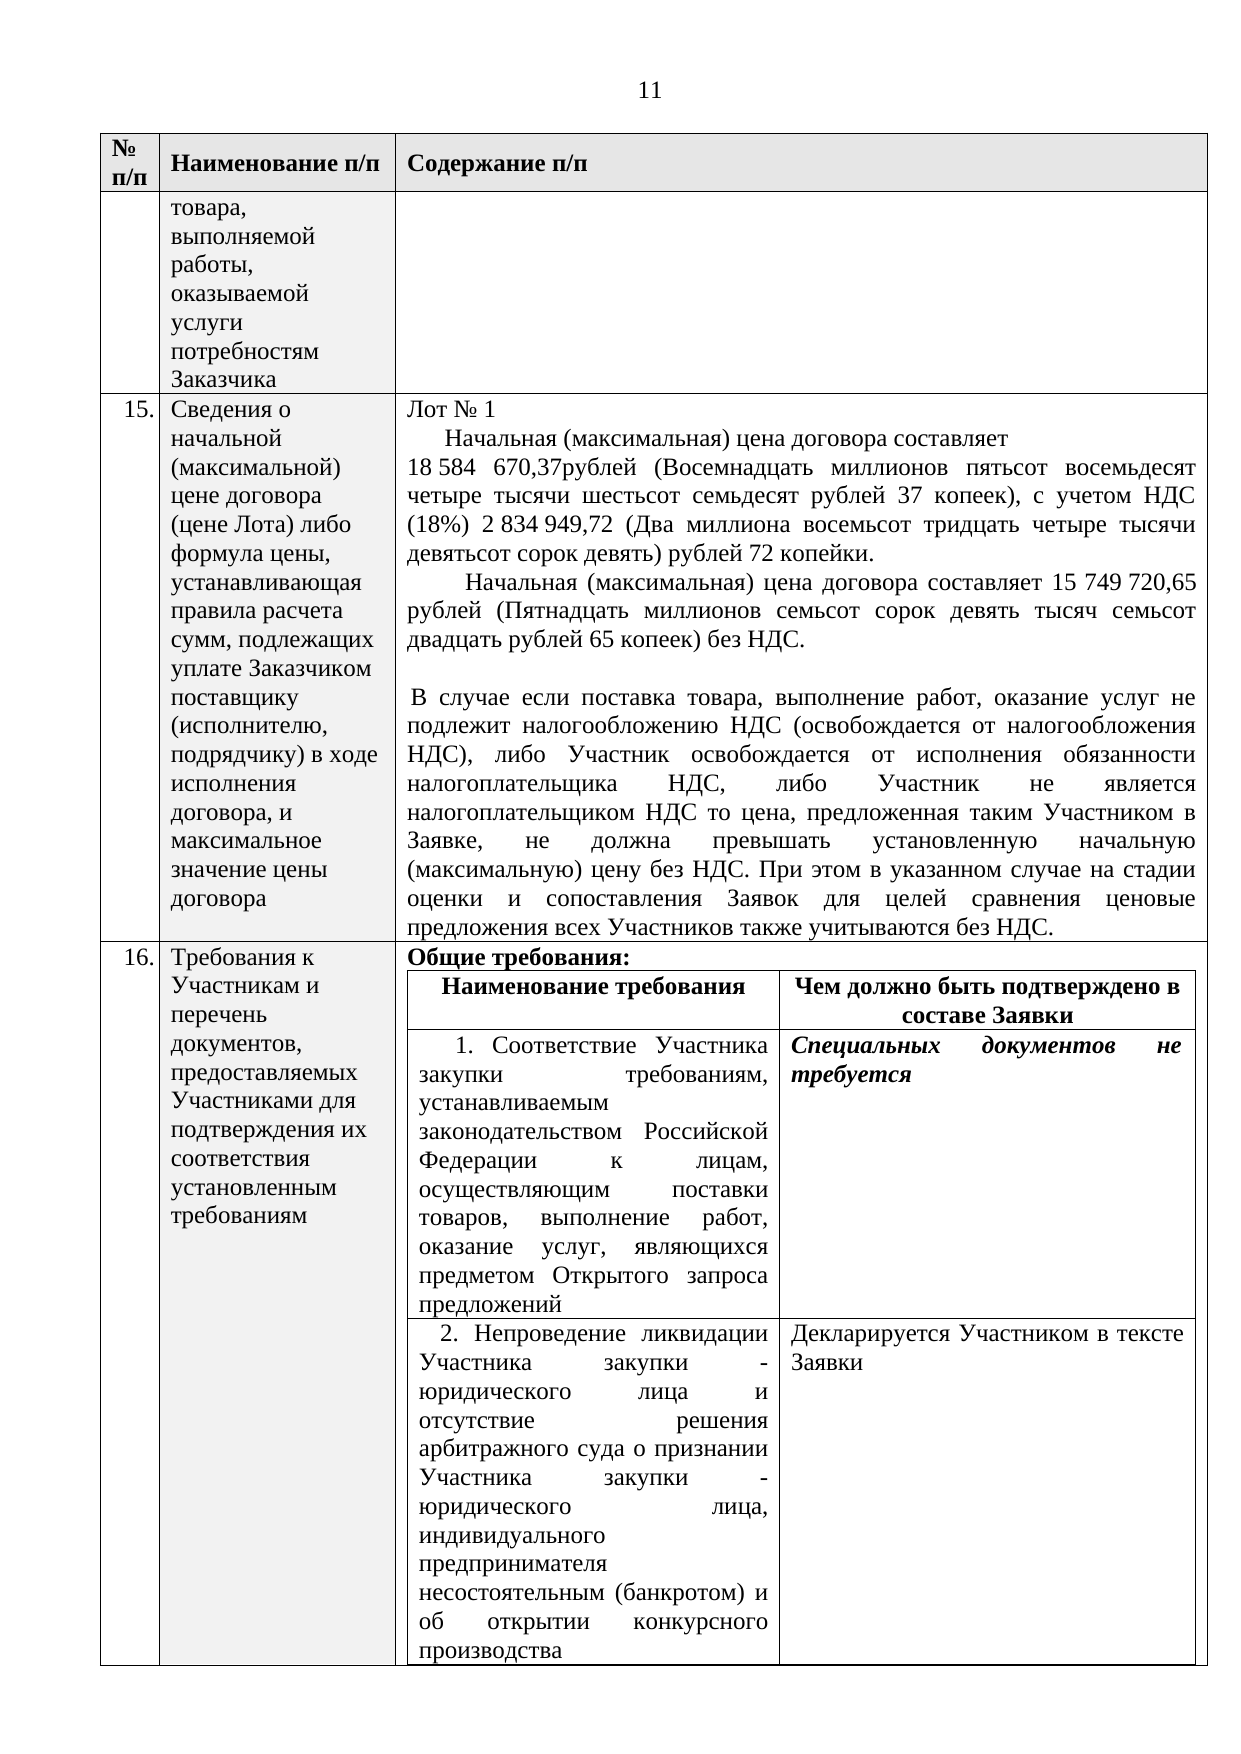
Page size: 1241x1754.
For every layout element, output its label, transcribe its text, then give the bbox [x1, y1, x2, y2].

table_cell [101, 394, 159, 941]
table_header Содержание п/п [396, 134, 1207, 191]
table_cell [160, 942, 395, 1664]
table_header Наименование п/п [160, 134, 395, 191]
table_cell [101, 192, 159, 393]
table_cell Лот № 1 Начальная (максимальная) цена договора составляет 18 584 670,37рублей (Восемнадцать миллионов пятьсот восемьдесят четыре тысячи шестьсот семьдесят рублей 37 копеек), с учетом НДС (18%) 2 834 949,72 (Два миллиона восемьсот тридцать четыре тысячи девятьсот сорок девять) рублей 72 копейки. Начальная (максимальная) цена договора составляет 15 749 720,65 рублей (Пятнадцать миллионов семьсот сорок девять тысяч семьсот двадцать рублей 65 копеек) без НДС. В случае если поставка товара, выполнение работ, оказание услуг не подлежит налогообложению НДС (освобождается от налогообложения НДС), либо Участник освобождается от исполнения обязанности налогоплательщика НДС, либо Участник не является налогоплательщиком НДС то цена, предложенная таким Участником в Заявке, не должна превышать установленную начальную (максимальную) цену без НДС. При этом в указанном случае на стадии оценки и сопоставления Заявок для целей сравнения ценовые предложения всех Участников также учитываются без НДС. [396, 394, 1207, 941]
table_cell Сведения о начальной (максимальной) цене договора (цене Лота) либо формула цены, устанавливающая правила расчета сумм, подлежащих уплате Заказчиком поставщику (исполнителю, подрядчику) в ходе исполнения договора, и максимальное значение цены договора [160, 394, 395, 941]
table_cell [396, 192, 1207, 393]
table_cell [101, 942, 159, 1664]
table_header № п/п [101, 134, 159, 191]
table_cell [160, 192, 395, 393]
